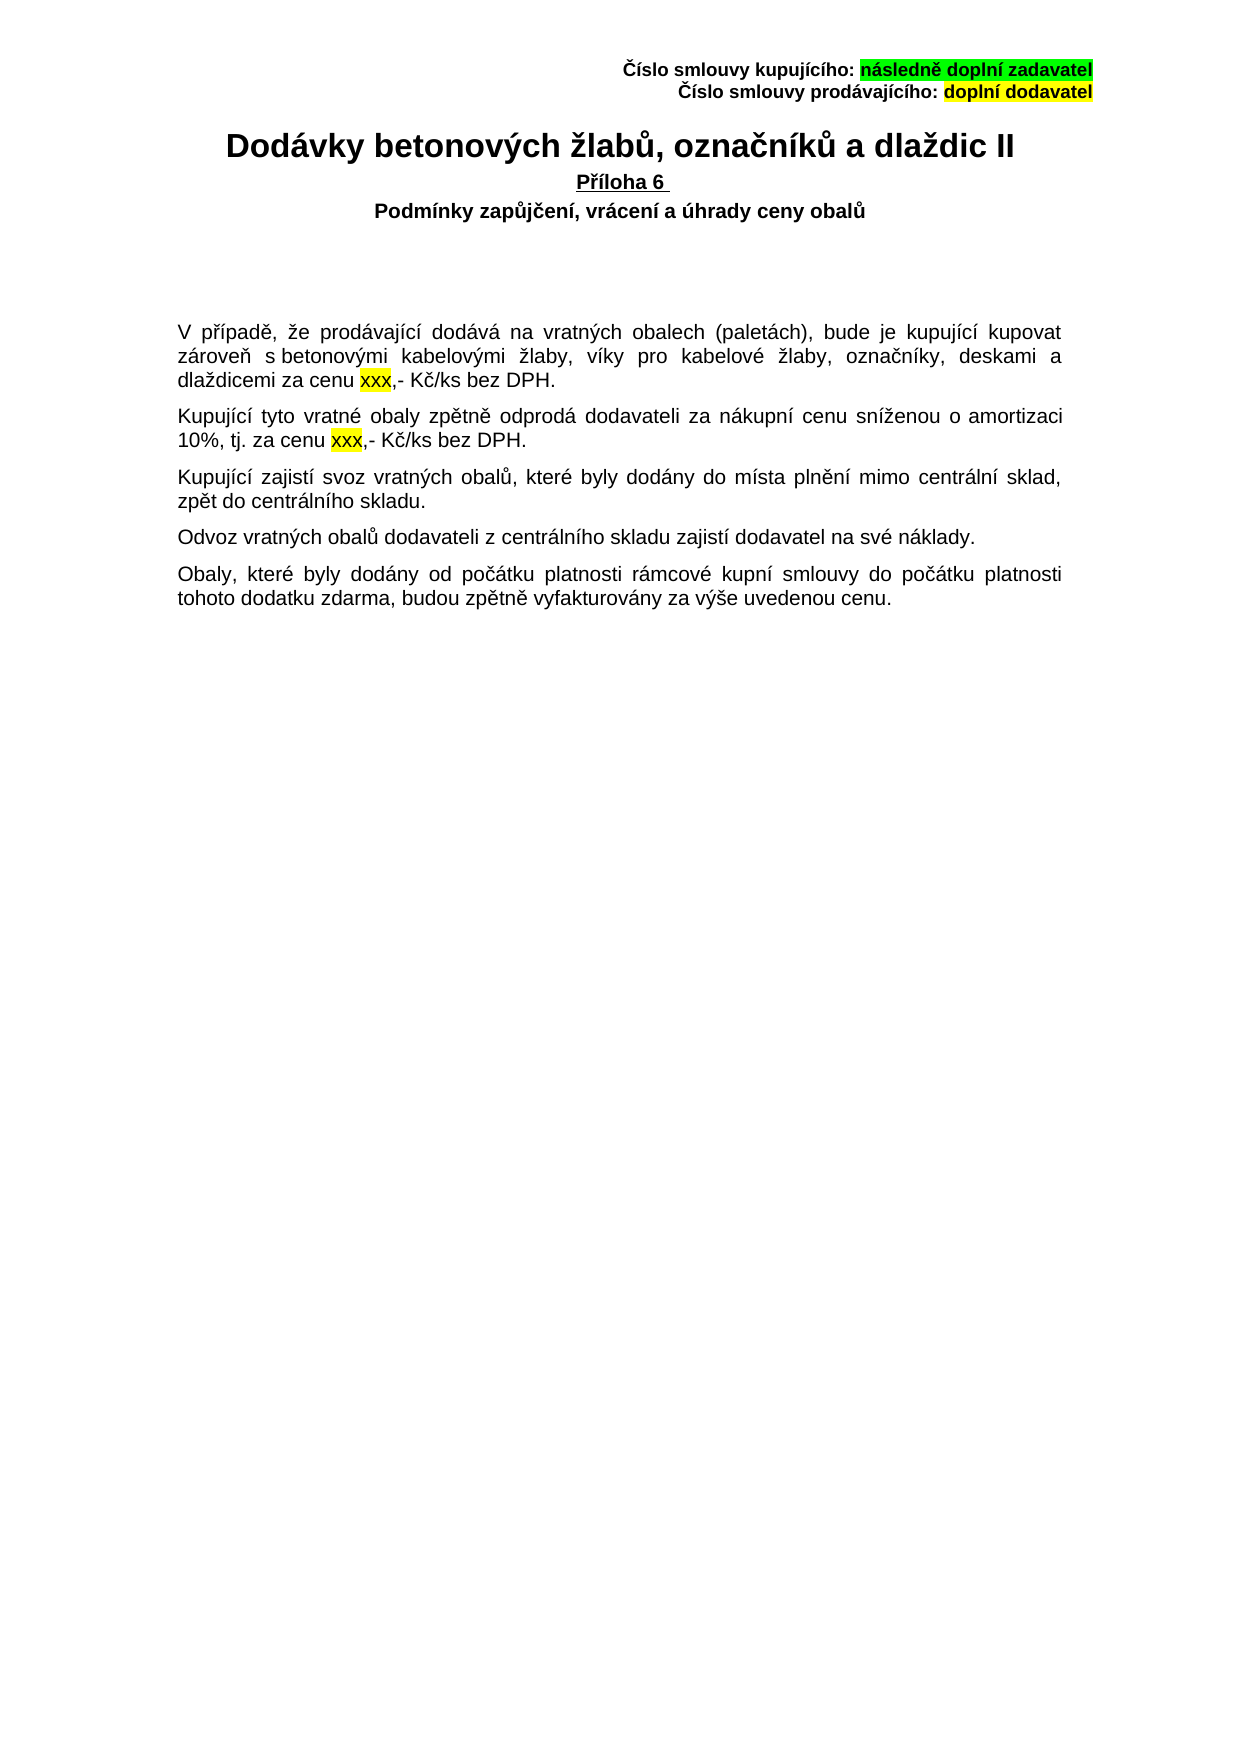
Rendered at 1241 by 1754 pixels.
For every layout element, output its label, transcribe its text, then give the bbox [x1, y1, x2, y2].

text Obaly, které byly dodány od počátku platnosti rámcové kupní smlouvy do počátku platnosti tohoto dodatku zdarma, budou zpětně vyfakturovány za výše uvedenou cenu. [177, 561, 1063, 609]
text Kupující tyto vratné obaly zpětně odprodá dodavateli za nákupní cenu sníženou o amortizaci 10%, tj. za cenu xxx,- Kč/ks bez DPH. [177, 404, 1063, 452]
text Kupující zajistí svoz vratných obalů, které byly dodány do místa plnění mimo centrální sklad, zpět do centrálního skladu. [177, 464, 1063, 512]
text V případě, že prodávající dodává na vratných obalech (paletách), bude je kupující kupovat zároveň s betonovými kabelovými žlaby, víky pro kabelové žlaby, označníky, deskami a dlaždicemi za cenu xxx,- Kč/ks bez DPH. [177, 320, 1063, 392]
text Odvoz vratných obalů dodavateli z centrálního skladu zajistí dodavatel na své náklady. [177, 525, 1063, 549]
